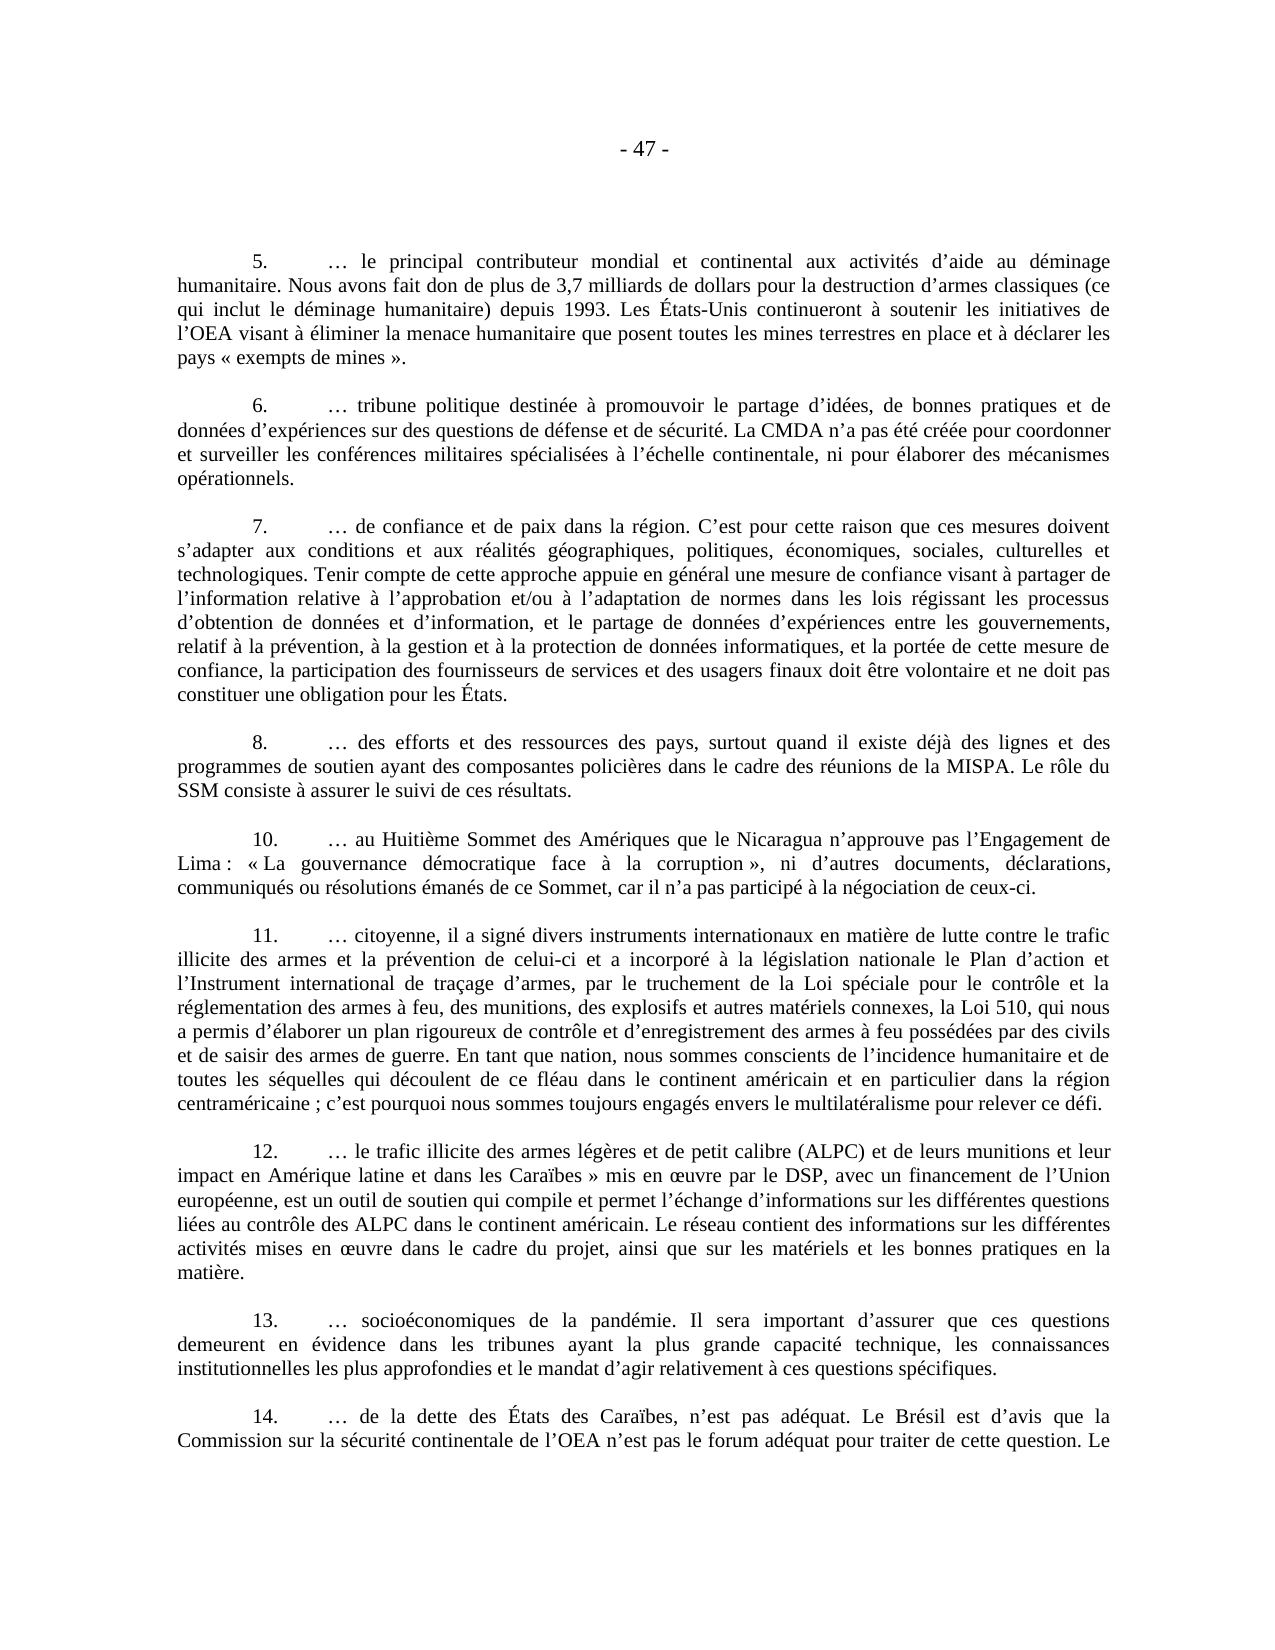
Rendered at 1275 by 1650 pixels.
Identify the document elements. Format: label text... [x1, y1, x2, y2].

text 10. … au Huitième Sommet des Amériques que le Nicaragua n’approuve pas l’Engagement de Lima : « La gouvernance démocratique face à la corruption », ni d’autres documents, déclarations, communiqués ou résolutions émanés de ce Sommet, car il n’a pas participé à la négociation de ceux-ci. [177, 827, 1111, 899]
text 6. … tribune politique destinée à promouvoir le partage d’idées, de bonnes pratiques et de données d’expériences sur des questions de défense et de sécurité. La CMDA n’a pas été créée pour coordonner et surveiller les conférences militaires spécialisées à l’échelle continentale, ni pour élaborer des mécanismes opérationnels. [177, 393, 1111, 490]
text 12. … le trafic illicite des armes légères et de petit calibre (ALPC) et de leurs munitions et leur impact en Amérique latine et dans les Caraïbes » mis en œuvre par le DSP, avec un financement de l’Union européenne, est un outil de soutien qui compile et permet l’échange d’informations sur les différentes questions liées au contrôle des ALPC dans le continent américain. Le réseau contient des informations sur les différentes activités mises en œuvre dans le cadre du projet, ainsi que sur les matériels et les bonnes pratiques en la matière. [177, 1139, 1111, 1284]
text 13. … socioéconomiques de la pandémie. Il sera important d’assurer que ces questions demeurent en évidence dans les tribunes ayant la plus grande capacité technique, les connaissances institutionnelles les plus approfondies et le mandat d’agir relativement à ces questions spécifiques. [177, 1308, 1111, 1380]
text 8. … des efforts et des ressources des pays, surtout quand il existe déjà des lignes et des programmes de soutien ayant des composantes policières dans le cadre des réunions de la MISPA. Le rôle du SSM consiste à assurer le suivi de ces résultats. [177, 730, 1111, 802]
text 5. … le principal contributeur mondial et continental aux activités d’aide au déminage humanitaire. Nous avons fait don de plus de 3,7 milliards de dollars pour la destruction d’armes classiques (ce qui inclut le déminage humanitaire) depuis 1993. Les États-Unis continueront à soutenir les initiatives de l’OEA visant à éliminer la menace humanitaire que posent toutes les mines terrestres en place et à déclarer les pays « exempts de mines ». [177, 249, 1111, 369]
text 7. … de confiance et de paix dans la région. C’est pour cette raison que ces mesures doivent s’adapter aux conditions et aux réalités géographiques, politiques, économiques, sociales, culturelles et technologiques. Tenir compte de cette approche appuie en général une mesure de confiance visant à partager de l’information relative à l’approbation et/ou à l’adaptation de normes dans les lois régissant les processus d’obtention de données et d’information, et le partage de données d’expériences entre les gouvernements, relatif à la prévention, à la gestion et à la protection de données informatiques, et la portée de cette mesure de confiance, la participation des fournisseurs de services et des usagers finaux doit être volontaire et ne doit pas constituer une obligation pour les États. [177, 514, 1111, 706]
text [177, 1404, 1111, 1452]
text 11. … citoyenne, il a signé divers instruments internationaux en matière de lutte contre le trafic illicite des armes et la prévention de celui-ci et a incorporé à la législation nationale le Plan d’action et l’Instrument international de traçage d’armes, par le truchement de la Loi spéciale pour le contrôle et la réglementation des armes à feu, des munitions, des explosifs et autres matériels connexes, la Loi 510, qui nous a permis d’élaborer un plan rigoureux de contrôle et d’enregistrement des armes à feu possédées par des civils et de saisir des armes de guerre. En tant que nation, nous sommes conscients de l’incidence humanitaire et de toutes les séquelles qui découlent de ce fléau dans le continent américain et en particulier dans la région centraméricaine ; c’est pourquoi nous sommes toujours engagés envers le multilatéralisme pour relever ce défi. [177, 923, 1111, 1115]
